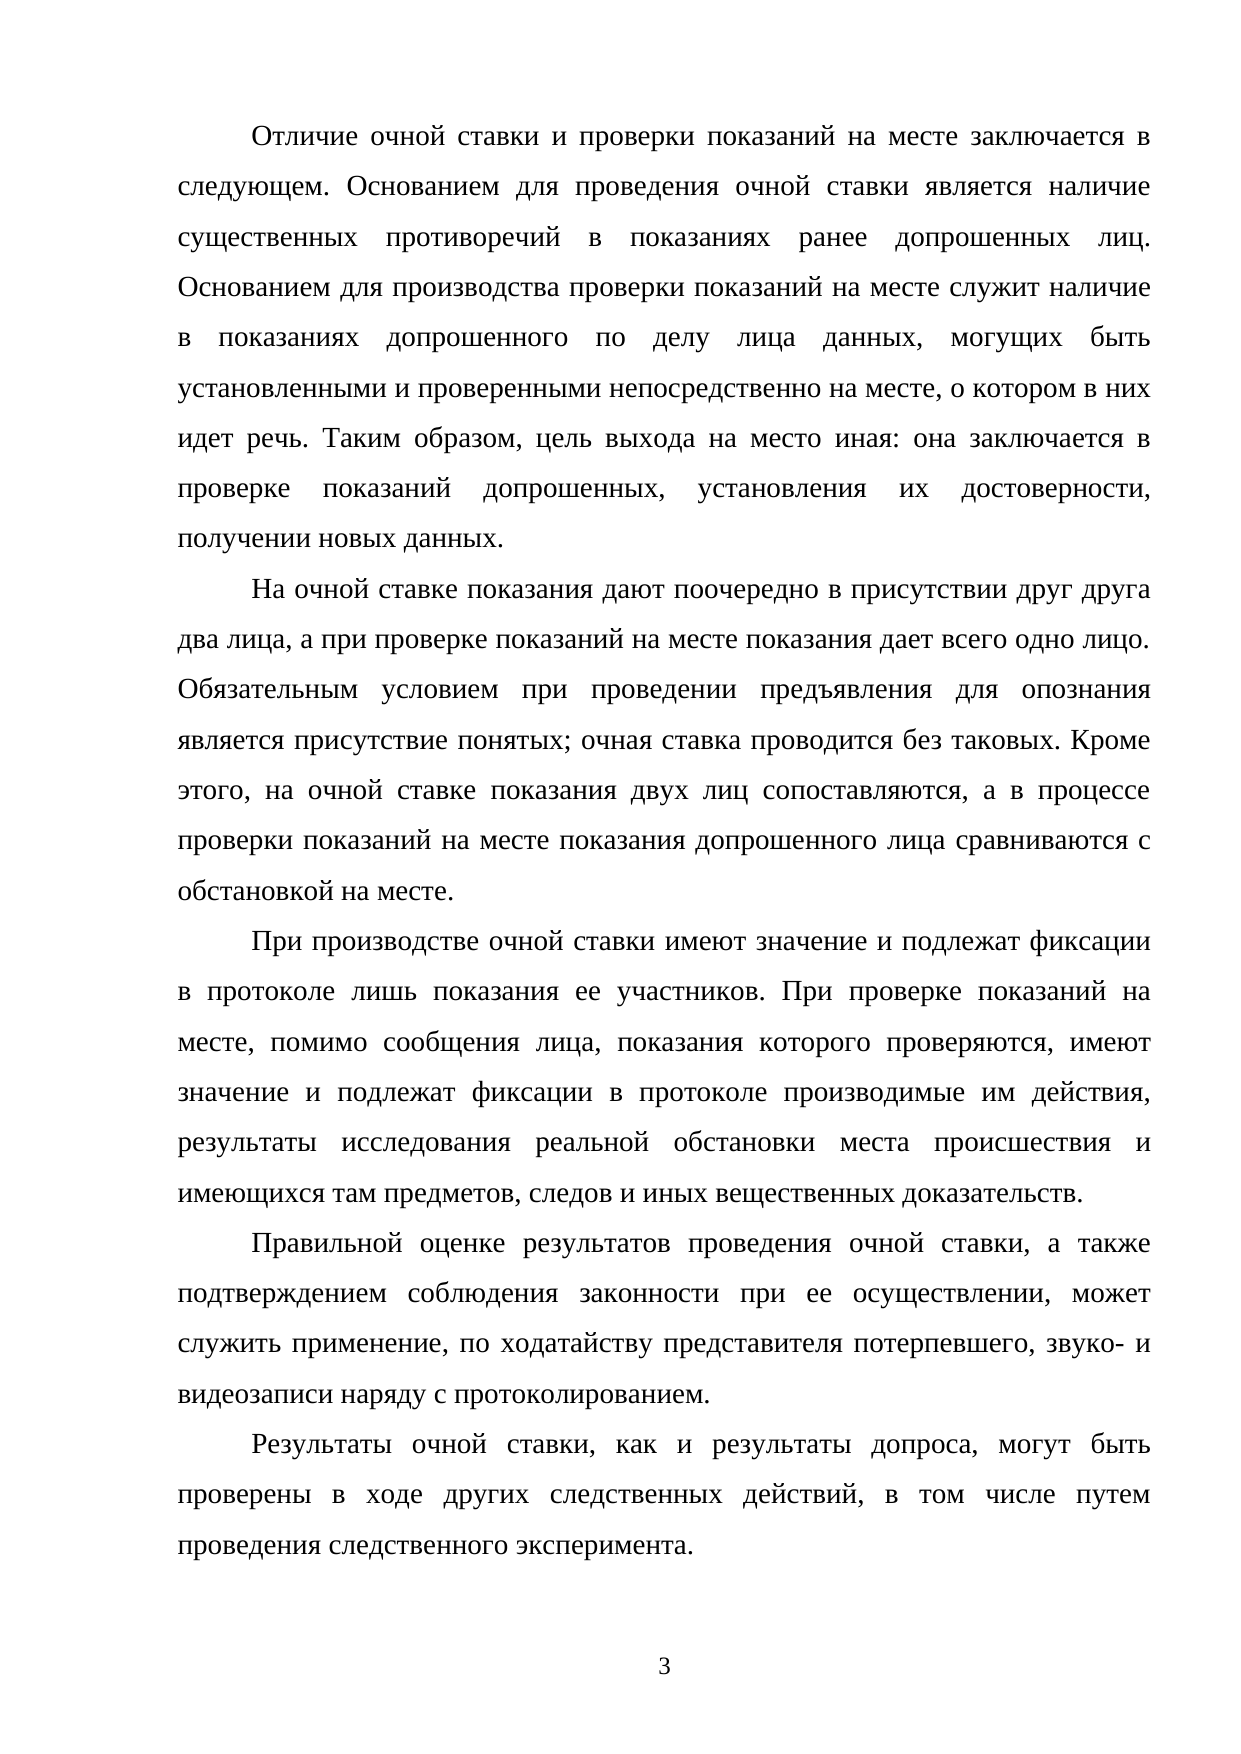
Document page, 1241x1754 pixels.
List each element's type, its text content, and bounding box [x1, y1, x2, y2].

text Отличие очной ставки и проверки показаний на месте заключается в следующем. Основанием для проведения очной ставки является наличие существенных противоречий в показаниях ранее допрошенных лиц. Основанием для производства проверки показаний на месте служит наличие в показаниях допрошенного по делу лица данных, могущих быть установленными и проверенными непосредственно на месте, о котором в них идет речь. Таким образом, цель выхода на место иная: она заключается в проверке показаний допрошенных, установления их достоверности, получении новых данных. [177, 118, 1152, 554]
text Результаты очной ставки, как и результаты допроса, могут быть проверены в ходе других следственных действий, в том числе путем проведения следственного эксперимента. [177, 1426, 1152, 1560]
text Правильной оценке результатов проведения очной ставки, а также подтверждением соблюдения законности при ее осуществлении, может служить применение, по ходатайству представителя потерпевшего, звуко- и видеозаписи наряду с протоколированием. [177, 1225, 1152, 1409]
text На очной ставке показания дают поочередно в присутствии друг друга два лица, а при проверке показаний на месте показания дает всего одно лицо. Обязательным условием при проведении предъявления для опознания является присутствие понятых; очная ставка проводится без таковых. Кроме этого, на очной ставке показания двух лиц сопоставляются, а в процессе проверки показаний на месте показания допрошенного лица сравниваются с обстановкой на месте. [177, 571, 1152, 906]
text При производстве очной ставки имеют значение и подлежат фиксации в протоколе лишь показания ее участников. При проверке показаний на месте, помимо сообщения лица, показания которого проверяются, имеют значение и подлежат фиксации в протоколе производимые им действия, результаты исследования реальной обстановки места происшествия и имеющихся там предметов, следов и иных вещественных доказательств. [177, 923, 1152, 1208]
